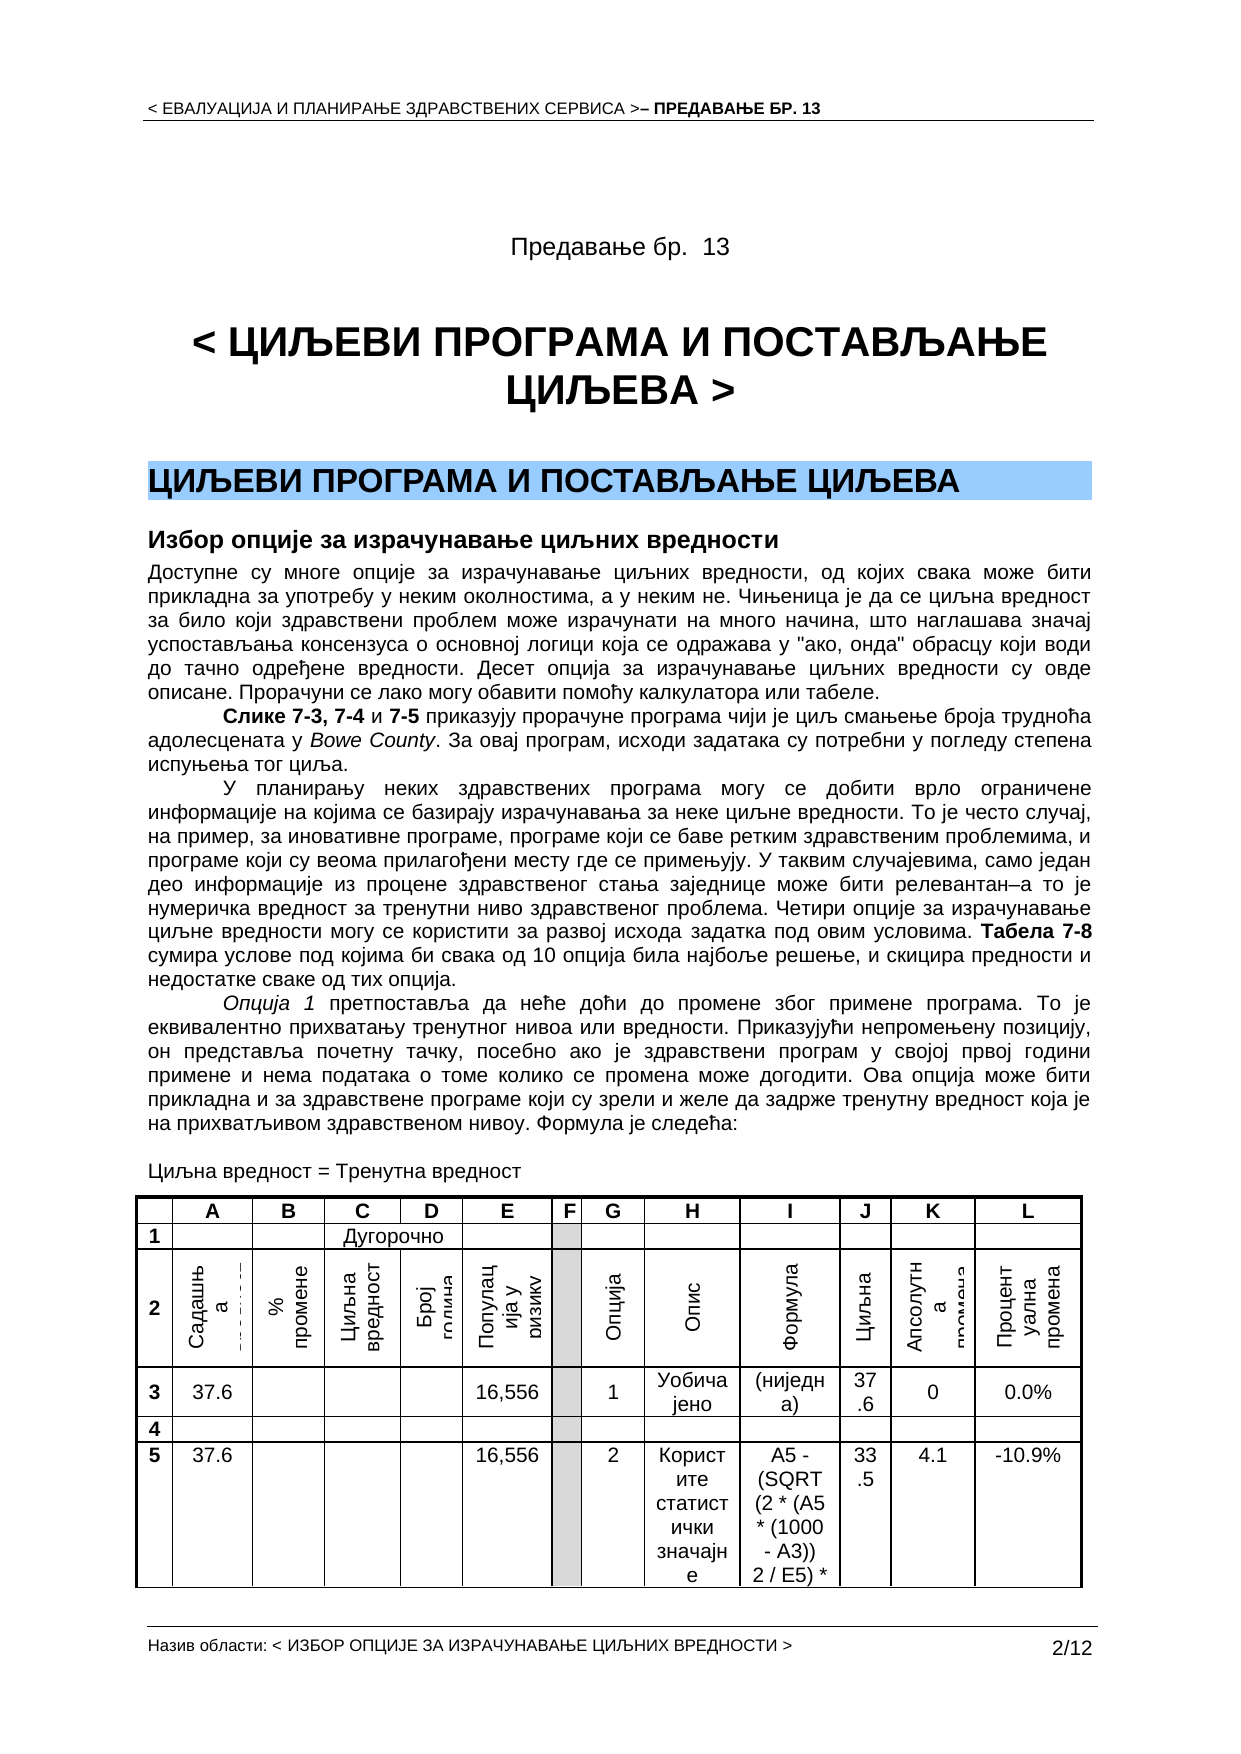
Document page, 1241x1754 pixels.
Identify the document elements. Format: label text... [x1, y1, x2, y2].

table_cell [645, 1224, 739, 1248]
table_header K [892, 1199, 974, 1222]
table_cell Број година [401, 1250, 462, 1366]
table_cell [173, 1224, 252, 1248]
table_cell Опција [582, 1250, 644, 1366]
table_cell [253, 1368, 324, 1416]
table_cell [645, 1417, 739, 1441]
table_cell 4.1 [892, 1443, 974, 1586]
table_cell [976, 1417, 1080, 1441]
table_cell 37.6 [173, 1368, 252, 1416]
table_cell [553, 1417, 581, 1441]
table_cell 0 [892, 1368, 974, 1416]
table_header B [253, 1199, 324, 1222]
table_cell 37.6 [173, 1443, 252, 1586]
table_cell Циљна вредност [841, 1250, 890, 1366]
table_cell [463, 1224, 551, 1248]
title < ЦИЉЕВИ ПРОГРАМА И ПОСТАВЉАЊЕ ЦИЉЕВА > [148, 318, 1092, 413]
table_cell [253, 1417, 324, 1441]
table_cell [553, 1368, 581, 1416]
table_cell [582, 1417, 644, 1441]
text У планирању неких здравствених програма могу се добити врло ограничене информације на којима се базирају израчунавања за неке циљне вредности. То је често случај, на пример, за иновативне програме, програме који се баве ретким здравственим проблемима, и програме који су веома прилагођени месту где се примењују. У таквим случајевима, само један део информације из процене здравственог стања заједнице може бити релевантан–а то је нумеричка вредност за тренутни ниво здравственог проблема. Четири опције за израчунавање циљне вредности могу се користити за развој исхода задатка под овим условима. Табела 7-8 сумира услове под којима би свака од 10 опција била најбоље решење, и скицира предности и недостатке сваке од тих опција. [148, 776, 1092, 991]
text Циљна вредност = Тренутна вредност [148, 1159, 1092, 1183]
table_header G [582, 1199, 644, 1222]
text Доступне су многе опције за израчунавање циљних вредности, од којих свака може бити прикладна за употребу у неким околностима, а у неким не. Чињеница је да се циљна вредност за било који здравствени проблем може израчунати на много начина, што наглашава значај успостављања консензуса о основној логици која се одражава у "ако, онда" обрасцу који води до тачно одређене вредности. Десет опција за израчунавање циљних вредности су овде описане. Прорачуни се лако могу обавити помоћу калкулатора или табеле. [148, 560, 1092, 704]
table_header E [463, 1199, 551, 1222]
table_header [138, 1199, 172, 1222]
table_cell [173, 1417, 252, 1441]
table_cell [401, 1368, 462, 1416]
table_header A [173, 1199, 252, 1222]
table_cell 37.6 [841, 1368, 890, 1416]
table_header H [645, 1199, 739, 1222]
table_cell % промене [253, 1250, 324, 1366]
table_cell [841, 1224, 890, 1248]
table_header F [553, 1199, 581, 1222]
table_cell [553, 1250, 581, 1366]
table_cell [401, 1417, 462, 1441]
table_cell Процентуална промена [976, 1250, 1080, 1366]
table_cell 16,556 [463, 1443, 551, 1586]
table_cell Опис [645, 1250, 739, 1366]
table_header I [741, 1199, 839, 1222]
table_cell [582, 1224, 644, 1248]
table_cell [553, 1443, 581, 1586]
table_cell [463, 1417, 551, 1441]
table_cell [645, 1443, 739, 1586]
text Слике 7-3, 7-4 и 7-5 приказују прорачуне програма чији је циљ смањење броја трудноћа адолесцената у Bowe County. За овај програм, исходи задатака су потребни у погледу степена испуњења тог циља. [148, 704, 1092, 776]
table_cell [253, 1443, 324, 1586]
text Опција 1 претпоставља да неће доћи до промене због примене програма. То је еквивалентно прихватању тренутног нивоа или вредности. Приказујући непромењену позицију, он представља почетну тачку, посебно ако је здравствени програм у својој првој години примене и нема података о томе колико се промена може догодити. Ова опција може бити прикладна и за здравствене програме који су зрели и желе да задрже тренутну вредност која је на прихватљивом здравственом нивоу. Формула је следећа: [148, 991, 1092, 1135]
table_cell [841, 1417, 890, 1441]
table_cell [325, 1417, 400, 1441]
table_cell 2 [138, 1250, 172, 1366]
table_header C [325, 1199, 400, 1222]
table_cell Садашња вредност [173, 1250, 252, 1366]
table_cell 33.5 [841, 1443, 890, 1586]
text Предавање бр. 13 [148, 231, 1092, 260]
table_cell (ниједна) [741, 1368, 839, 1416]
table_cell -10.9% [976, 1443, 1080, 1586]
table_cell Уобичајено [645, 1368, 739, 1416]
table_cell [553, 1224, 581, 1248]
table_cell [253, 1224, 324, 1248]
table_cell 1 [582, 1368, 644, 1416]
table_header L [976, 1199, 1080, 1222]
table_cell 3 [138, 1368, 172, 1416]
table_cell [892, 1224, 974, 1248]
table_cell [741, 1417, 839, 1441]
subtitle Избор опције за израчунавање циљних вредности [148, 525, 1092, 554]
table_cell 0.0% [976, 1368, 1080, 1416]
table_cell [401, 1443, 462, 1586]
table_cell 1 [138, 1224, 172, 1248]
table_cell 16,556 [463, 1368, 551, 1416]
table_cell [741, 1224, 839, 1248]
table_cell Апсолутна промена [892, 1250, 974, 1366]
table_cell [325, 1368, 400, 1416]
table_cell Формула [741, 1250, 839, 1366]
table_cell Дугорочно [325, 1224, 462, 1248]
table_cell [325, 1443, 400, 1586]
table_cell [892, 1417, 974, 1441]
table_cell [741, 1443, 839, 1586]
table_cell 5 [138, 1443, 172, 1586]
table_cell [976, 1224, 1080, 1248]
table_cell Популација у ризику [463, 1250, 551, 1366]
table_header J [841, 1199, 890, 1222]
table_cell 4 [138, 1417, 172, 1441]
table_cell Циљна вредност [325, 1250, 400, 1366]
table_cell 2 [582, 1443, 644, 1586]
subtitle ЦИЉЕВИ ПРОГРАМА И ПОСТАВЉАЊЕ ЦИЉЕВА [148, 461, 1092, 500]
table_header D [401, 1199, 462, 1222]
